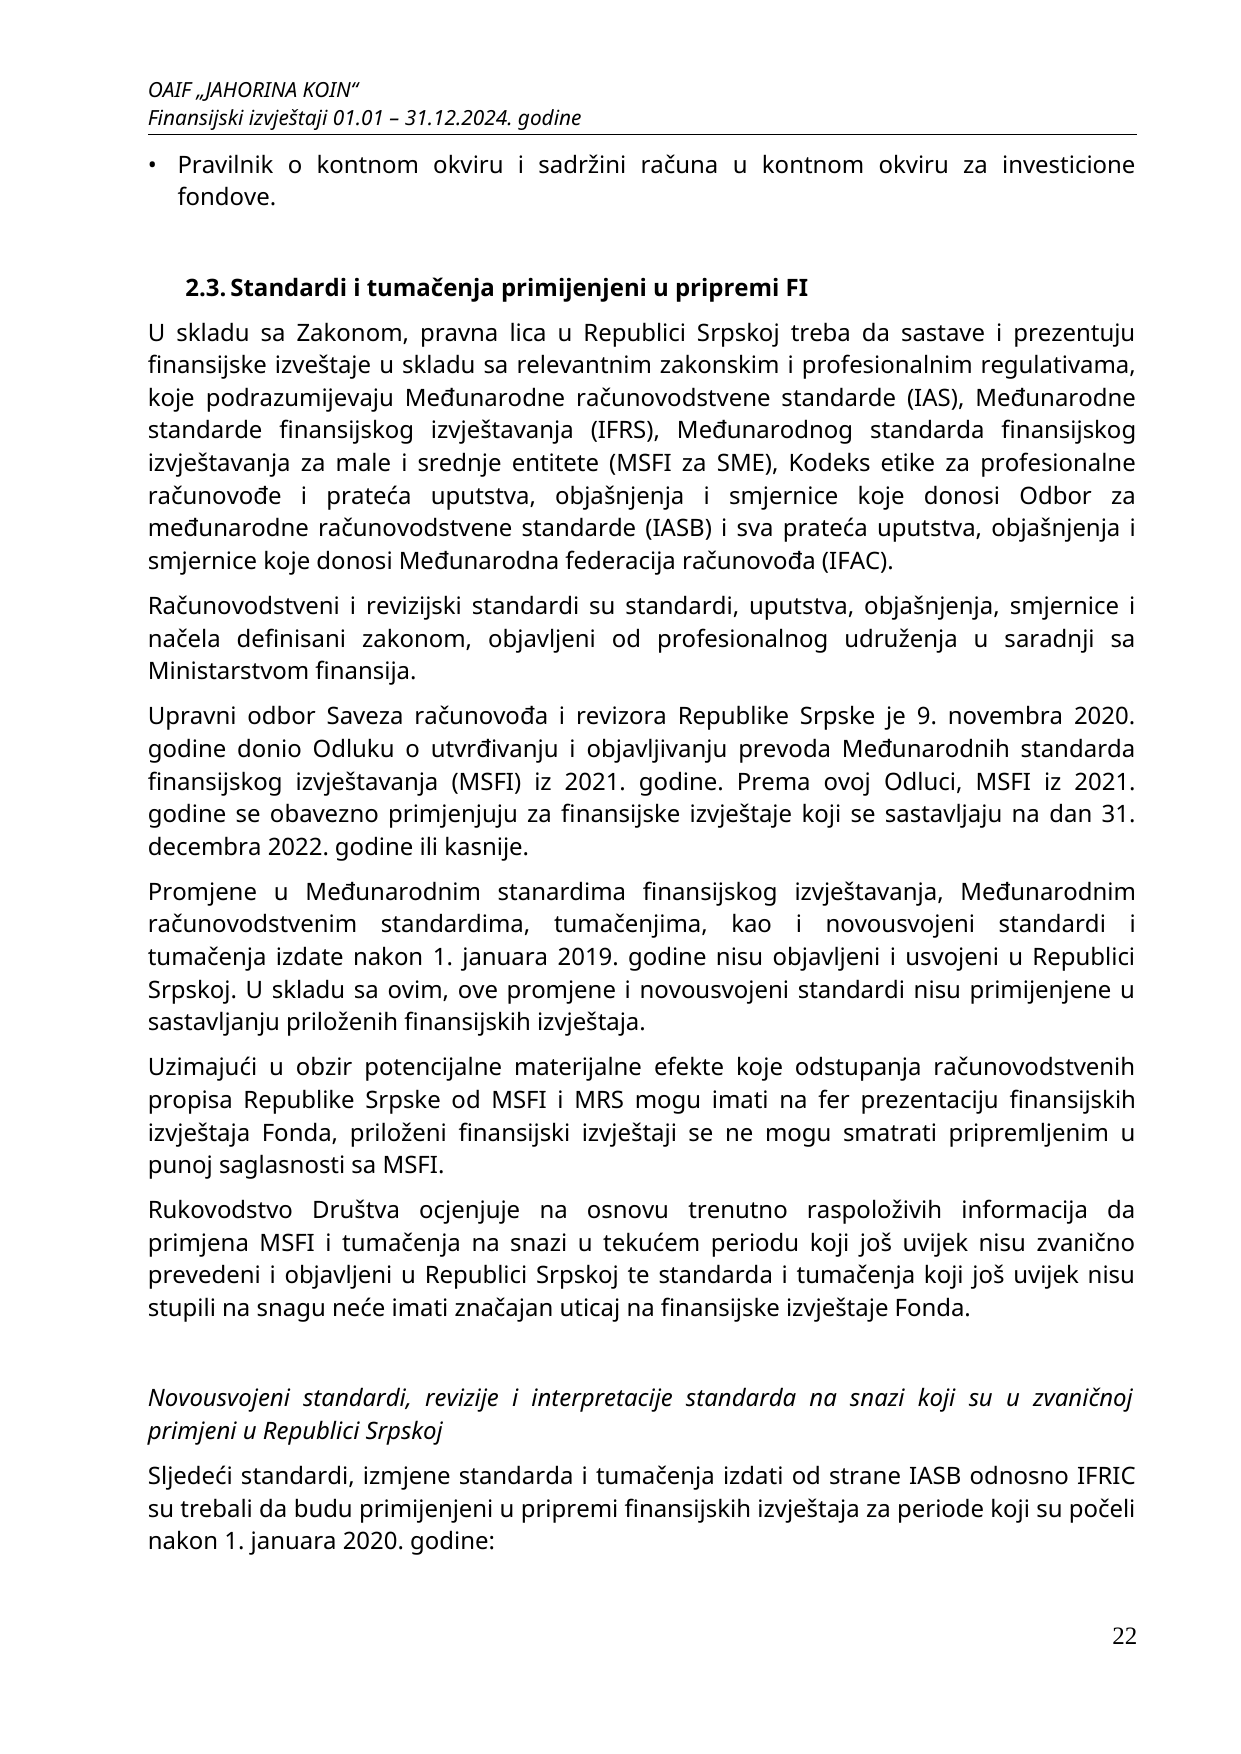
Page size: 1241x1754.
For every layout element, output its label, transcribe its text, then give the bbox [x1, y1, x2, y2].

text Promjene u Međunarodnim stanardima finansijskog izvještavanja, Međunarodnim računovodstvenim standardima, tumačenjima, kao i novousvojeni standardi i tumačenja izdate nakon 1. januara 2019. godine nisu objavlјeni i usvojeni u Republici Srpskoj. U skladu sa ovim, ove promjene i novousvojeni standardi nisu primijenjene u sastavlјanju priloženih finansijskih izvještaja. [148, 875, 1137, 1038]
text Upravni odbor Saveza računovođa i revizora Republike Srpske je 9. novembra 2020. godine donio Odluku o utvrđivanju i objavlјivanju prevoda Međunarodnih standarda finansijskog izvještavanja (MSFI) iz 2021. godine. Prema ovoj Odluci, MSFI iz 2021. godine se obavezno primjenjuju za finansijske izvještaje koji se sastavlјaju na dan 31. decembra 2022. godine ili kasnije. [148, 699, 1137, 862]
list Standardi i tumačenja primijenjeni u pripremi FI [185, 270, 1137, 303]
text Slјedeći standardi, izmjene standarda i tumačenja izdati od strane IASB odnosno IFRIC su trebali da budu primijenjeni u pripremi finansijskih izvještaja za periode koji su počeli nakon 1. januara 2020. godine: [148, 1459, 1137, 1557]
text Rukovodstvo Društva ocjenjuje na osnovu trenutno raspoloživih informacija da primjena MSFI i tumačenja na snazi u tekućem periodu koji još uvijek nisu zvanično prevedeni i objavlјeni u Republici Srpskoj te standarda i tumačenja koji još uvijek nisu stupili na snagu neće imati značajan uticaj na finansijske izvještaje Fonda. [148, 1193, 1137, 1323]
text Računovodstveni i revizijski standardi su standardi, uputstva, objašnjenja, smjernice i načela definisani zakonom, objavlјeni od profesionalnog udruženja u saradnji sa Ministarstvom finansija. [148, 589, 1137, 687]
text • Pravilnik o kontnom okviru i sadržini računa u kontnom okviru za investicione fondove. [148, 148, 1137, 213]
text Uzimajući u obzir potencijalne materijalne efekte koje odstupanja računovodstvenih propisa Republike Srpske od MSFI i MRS mogu imati na fer prezentaciju finansijskih izvještaja Fonda, priloženi finansijski izvještaji se ne mogu smatrati pripremlјenim u punoj saglasnosti sa MSFI. [148, 1050, 1137, 1181]
text U skladu sa Zakonom, pravna lica u Republici Srpskoj treba da sastave i prezentuju finansijske izveštaje u skladu sa relevantnim zakonskim i profesionalnim regulativama, koje podrazumijevaju Međunarodne računovodstvene standarde (IAS), Međunarodne standarde finansijskog izvještavanja (IFRS), Međunarodnog standarda finansijskog izvještavanja za male i srednje entitete (MSFI za SME), Kodeks etike za profesionalne računovođe i prateća uputstva, objašnjenja i smjernice koje donosi Odbor za međunarodne računovodstvene standarde (IASB) i sva prateća uputstva, objašnjenja i smjernice koje donosi Međunarodna federacija računovođa (IFAC). [148, 316, 1137, 576]
text Novousvojeni standardi, revizije i interpretacije standarda na snazi koji su u zvaničnoj primjeni u Republici Srpskoj [148, 1381, 1137, 1446]
